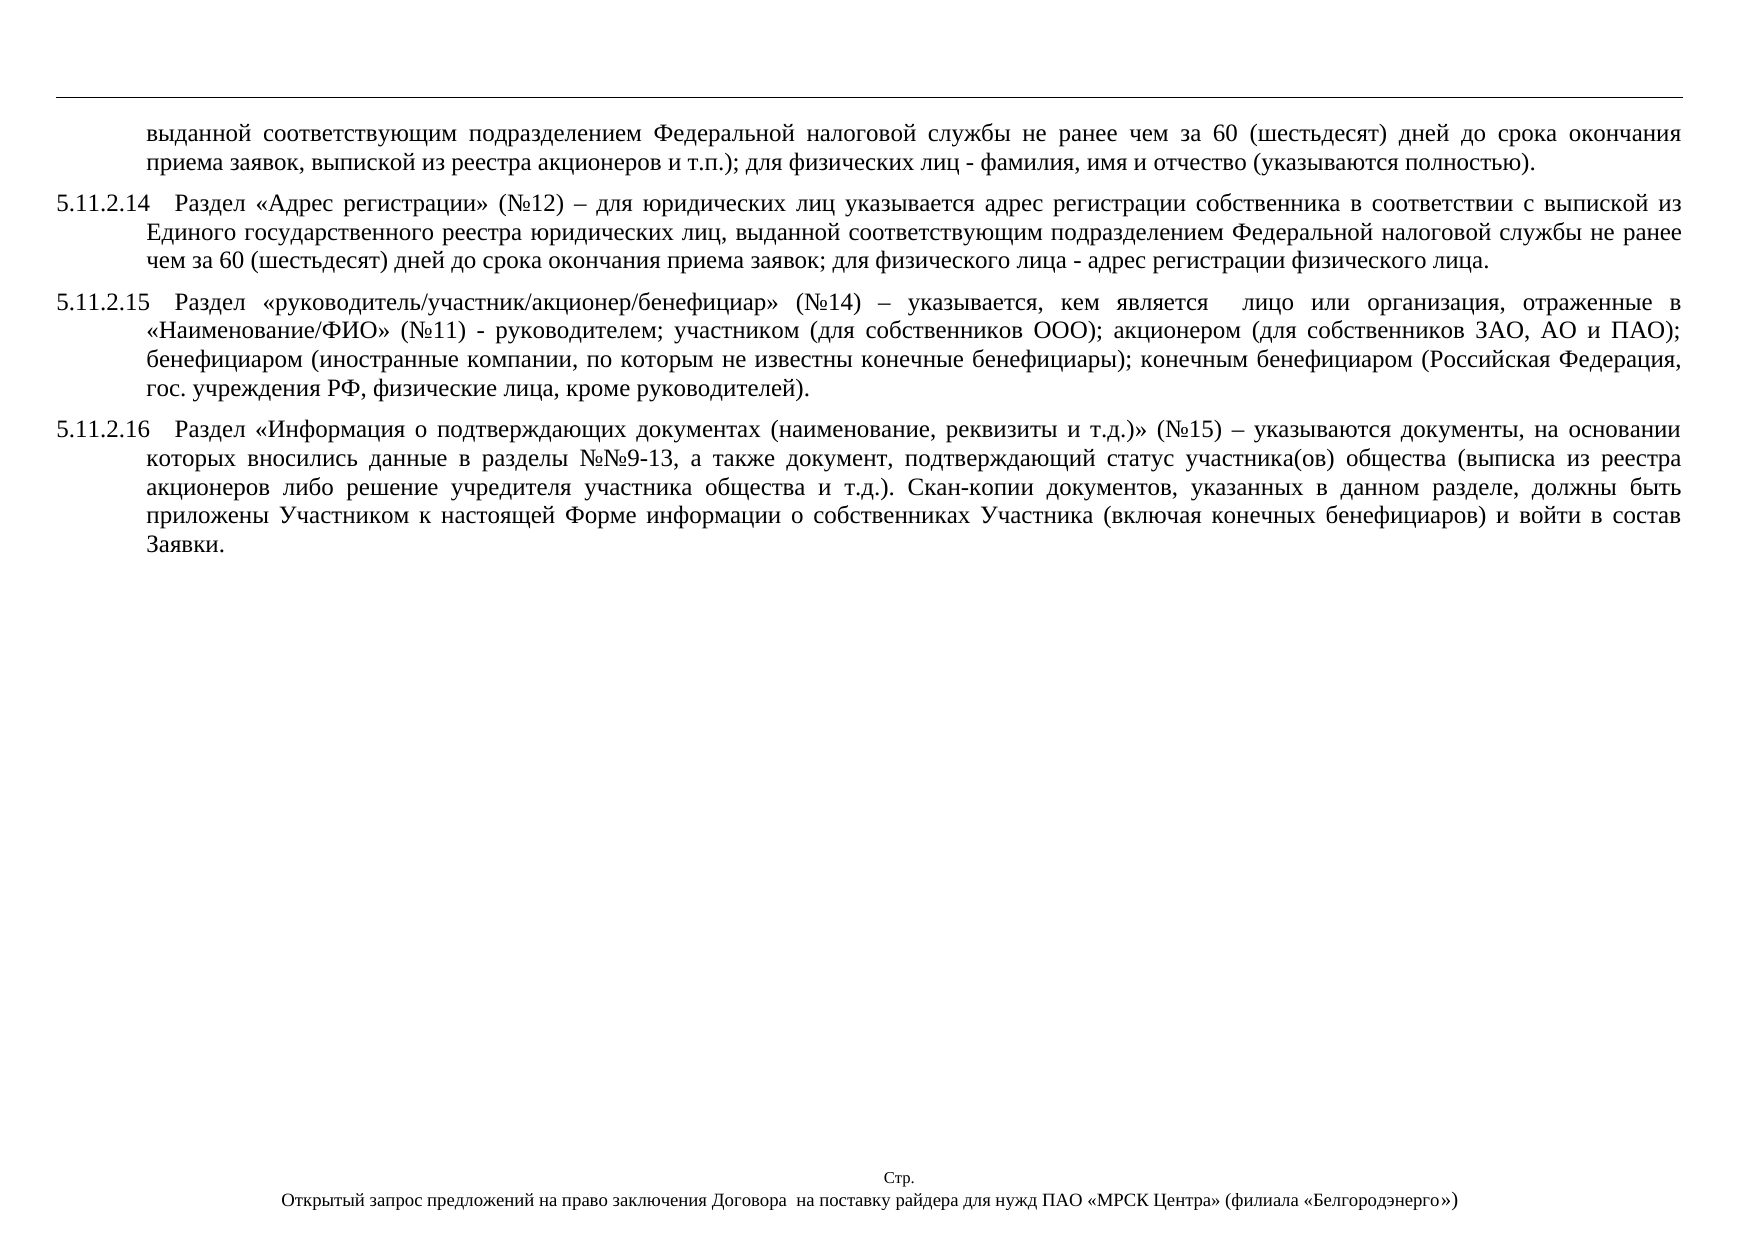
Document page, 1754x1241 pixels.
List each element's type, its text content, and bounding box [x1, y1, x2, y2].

list Раздел «Информация о подтверждающих документах (наименование, реквизиты и т.д.)» (№15) – указываются документы, на основании которых вносились данные в разделы №№9-13, а также документ, подтверждающий статус участника(ов) общества (выписка из реестра акционеров либо решение учредителя участника общества и т.д.). Скан-копии документов, указанных в данном разделе, должны быть приложены Участником к настоящей Форме информации о собственниках Участника (включая конечных бенефициаров) и войти в состав Заявки. [56, 414, 1683, 558]
list Раздел «Адрес регистрации» (№12) – для юридических лиц указывается адрес регистрации собственника в соответствии с выпиской из Единого государственного реестра юридических лиц, выданной соответствующим подразделением Федеральной налоговой службы не ранее чем за 60 (шестьдесят) дней до срока окончания приема заявок; для физического лица - адрес регистрации физического лица. [56, 188, 1683, 274]
list Раздел «руководитель/участник/акционер/бенефициар» (№14) – указывается, кем является лицо или организация, отраженные в «Наименование/ФИО» (№11) - руководителем; участником (для собственников ООО); акционером (для собственников ЗАО, АО и ПАО); бенефициаром (иностранные компании, по которым не известны конечные бенефициары); конечным бенефициаром (Российская Федерация, гос. учреждения РФ, физические лица, кроме руководителей). [56, 287, 1683, 402]
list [56, 118, 1683, 176]
